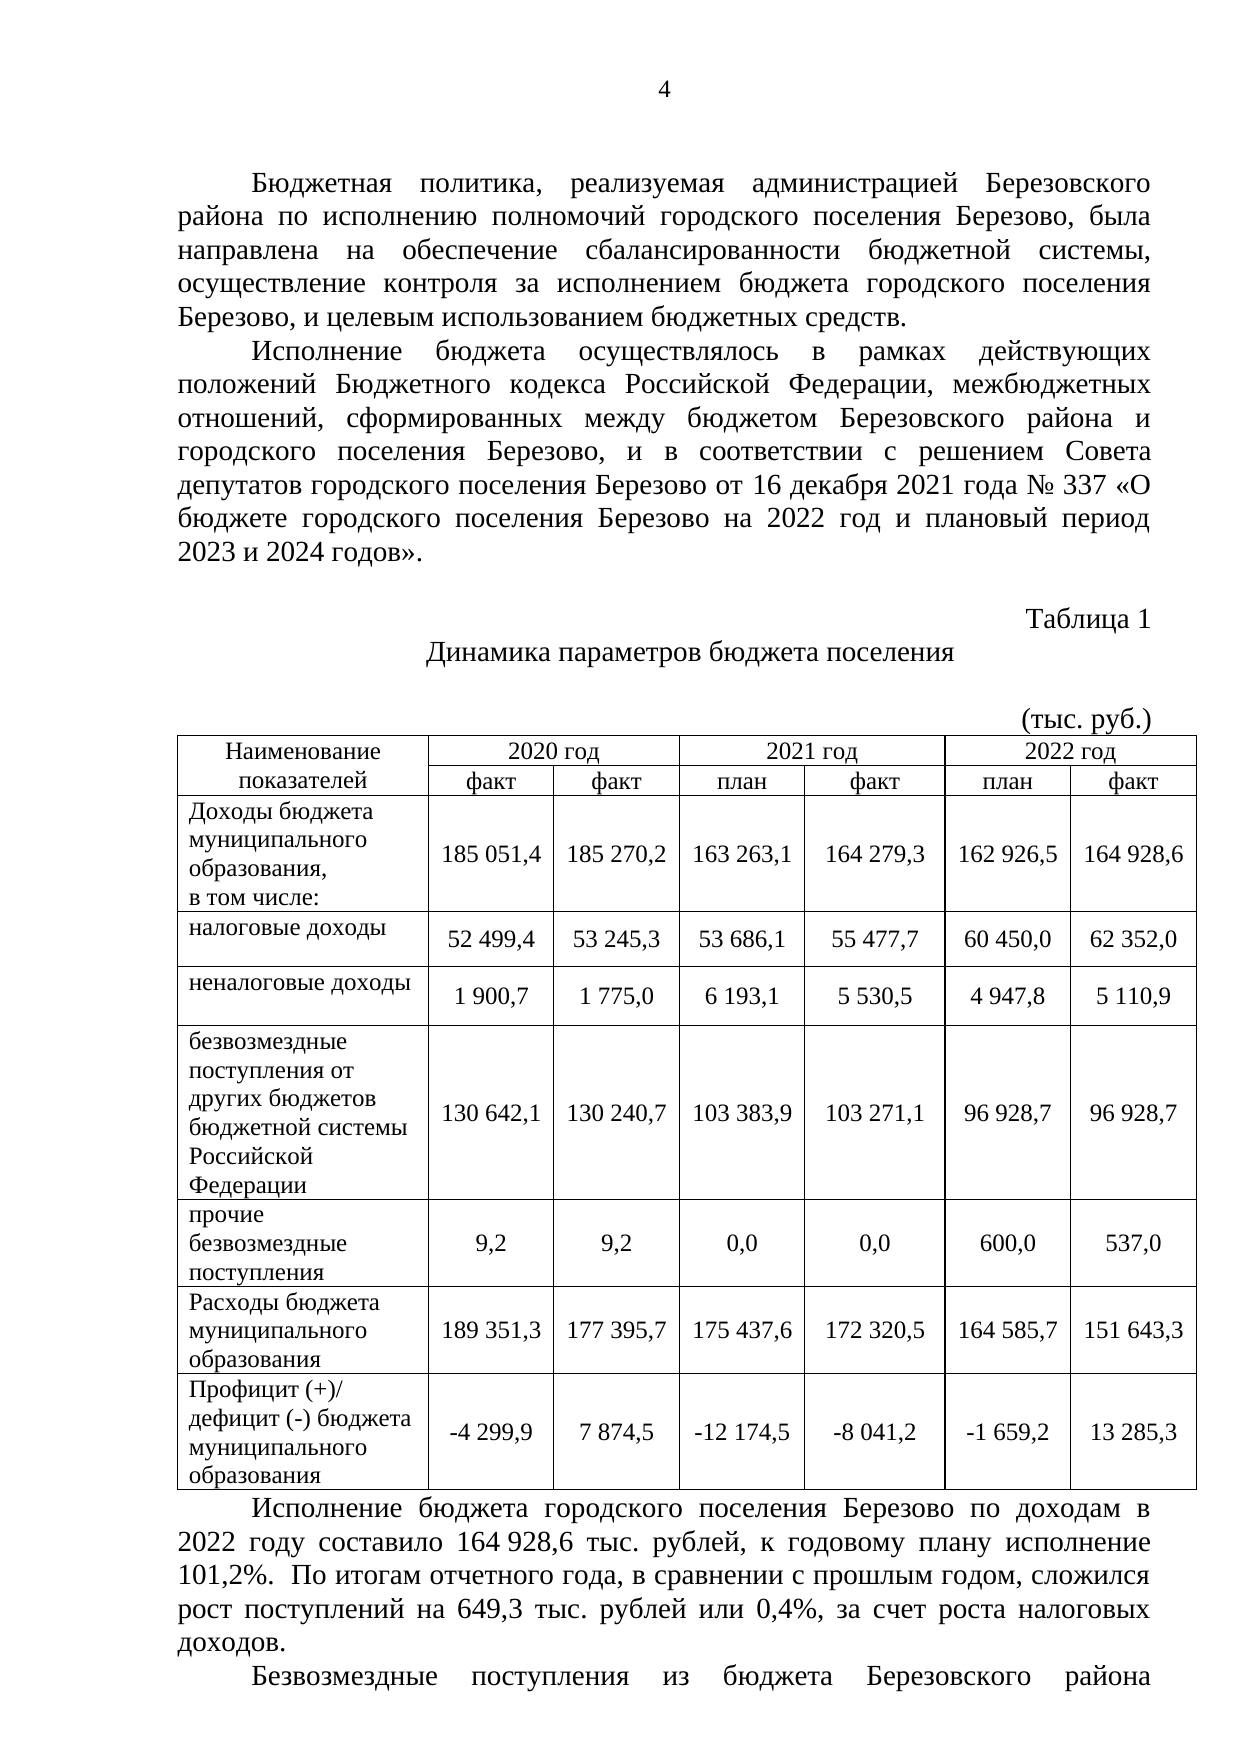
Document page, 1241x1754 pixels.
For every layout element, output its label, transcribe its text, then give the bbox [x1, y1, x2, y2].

table_cell -4 299,9 [429, 1374, 553, 1489]
table_cell 151 643,3 [1071, 1287, 1196, 1373]
table_cell план [680, 766, 804, 795]
table_cell 163 263,1 [680, 796, 804, 911]
table_cell 189 351,3 [429, 1287, 553, 1373]
table_header 2020 год [429, 736, 679, 765]
table_cell 130 240,7 [554, 1026, 679, 1198]
text Динамика параметров бюджета поселения [229, 634, 1152, 668]
table_cell 5 530,5 [805, 967, 944, 1025]
table_cell 96 928,7 [946, 1026, 1070, 1198]
table_cell 9,2 [554, 1200, 679, 1286]
table_cell 53 686,1 [680, 912, 804, 966]
text Таблица 1 [229, 601, 1152, 634]
table_cell -1 659,2 [946, 1374, 1070, 1489]
table_cell налоговые доходы [178, 912, 428, 966]
table_header 2021 год [680, 736, 944, 765]
table_header Наименование показателей [178, 736, 428, 795]
table_cell факт [805, 766, 944, 795]
text Исполнение бюджета осуществлялось в рамках действующих положений Бюджетного кодекса Российской Федерации, межбюджетных отношений, сформированных между бюджетом Березовского района и городского поселения Березово, и в соответствии с решением Совета депутатов городского поселения Березово от 16 декабря 2021 года № 337 «О бюджете городского поселения Березово на 2022 год и плановый период 2023 и 2024 годов». [177, 333, 1152, 567]
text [177, 1658, 1152, 1691]
table_cell -12 174,5 [680, 1374, 804, 1489]
table_cell 164 279,3 [805, 796, 944, 911]
table_cell -8 041,2 [805, 1374, 944, 1489]
table_cell 1 900,7 [429, 967, 553, 1025]
table_cell 13 285,3 [1071, 1374, 1196, 1489]
table_cell 9,2 [429, 1200, 553, 1286]
table_cell 130 642,1 [429, 1026, 553, 1198]
table_cell 60 450,0 [946, 912, 1070, 966]
table_cell 96 928,7 [1071, 1026, 1196, 1198]
text Бюджетная политика, реализуемая администрацией Березовского района по исполнению полномочий городского поселения Березово, была направлена на обеспечение сбалансированности бюджетной системы, осуществление контроля за исполнением бюджета городского поселения Березово, и целевым использованием бюджетных средств. [177, 165, 1152, 333]
table_cell 172 320,5 [805, 1287, 944, 1373]
table_cell 185 270,2 [554, 796, 679, 911]
table_cell 164 928,6 [1071, 796, 1196, 911]
table_cell факт [554, 766, 679, 795]
text (тыс. руб.) [177, 702, 1152, 735]
table_cell 103 383,9 [680, 1026, 804, 1198]
table_cell Доходы бюджета муниципального образования, в том числе: [178, 796, 428, 911]
table_cell безвозмездные поступления от других бюджетов бюджетной системы Российской Федерации [178, 1026, 428, 1198]
table_cell 53 245,3 [554, 912, 679, 966]
table_cell прочие безвозмездные поступления [178, 1200, 428, 1286]
table_cell 52 499,4 [429, 912, 553, 966]
table_cell 0,0 [805, 1200, 944, 1286]
table_cell 55 477,7 [805, 912, 944, 966]
table_cell 5 110,9 [1071, 967, 1196, 1025]
table_cell Расходы бюджета муниципального образования [178, 1287, 428, 1373]
table_cell 7 874,5 [554, 1374, 679, 1489]
table_cell факт [1071, 766, 1196, 795]
table_cell Профицит (+)/ дефицит (-) бюджета муниципального образования [178, 1374, 428, 1489]
table_cell 177 395,7 [554, 1287, 679, 1373]
table_cell 175 437,6 [680, 1287, 804, 1373]
table_cell 185 051,4 [429, 796, 553, 911]
table_header 2022 год [946, 736, 1196, 765]
table_cell 162 926,5 [946, 796, 1070, 911]
table_cell 600,0 [946, 1200, 1070, 1286]
table_cell факт [429, 766, 553, 795]
text Исполнение бюджета городского поселения Березово по доходам в 2022 году составило 164 928,6 тыс. рублей, к годовому плану исполнение 101,2%. По итогам отчетного года, в сравнении с прошлым годом, сложился рост поступлений на 649,3 тыс. рублей или 0,4%, за счет роста налоговых доходов. [177, 1490, 1152, 1658]
table_cell 537,0 [1071, 1200, 1196, 1286]
table_cell 62 352,0 [1071, 912, 1196, 966]
table_cell 0,0 [680, 1200, 804, 1286]
table_cell 103 271,1 [805, 1026, 944, 1198]
table_cell 6 193,1 [680, 967, 804, 1025]
table_cell 4 947,8 [946, 967, 1070, 1025]
table_cell неналоговые доходы [178, 967, 428, 1025]
table_cell 164 585,7 [946, 1287, 1070, 1373]
table_cell 1 775,0 [554, 967, 679, 1025]
table_cell план [946, 766, 1070, 795]
